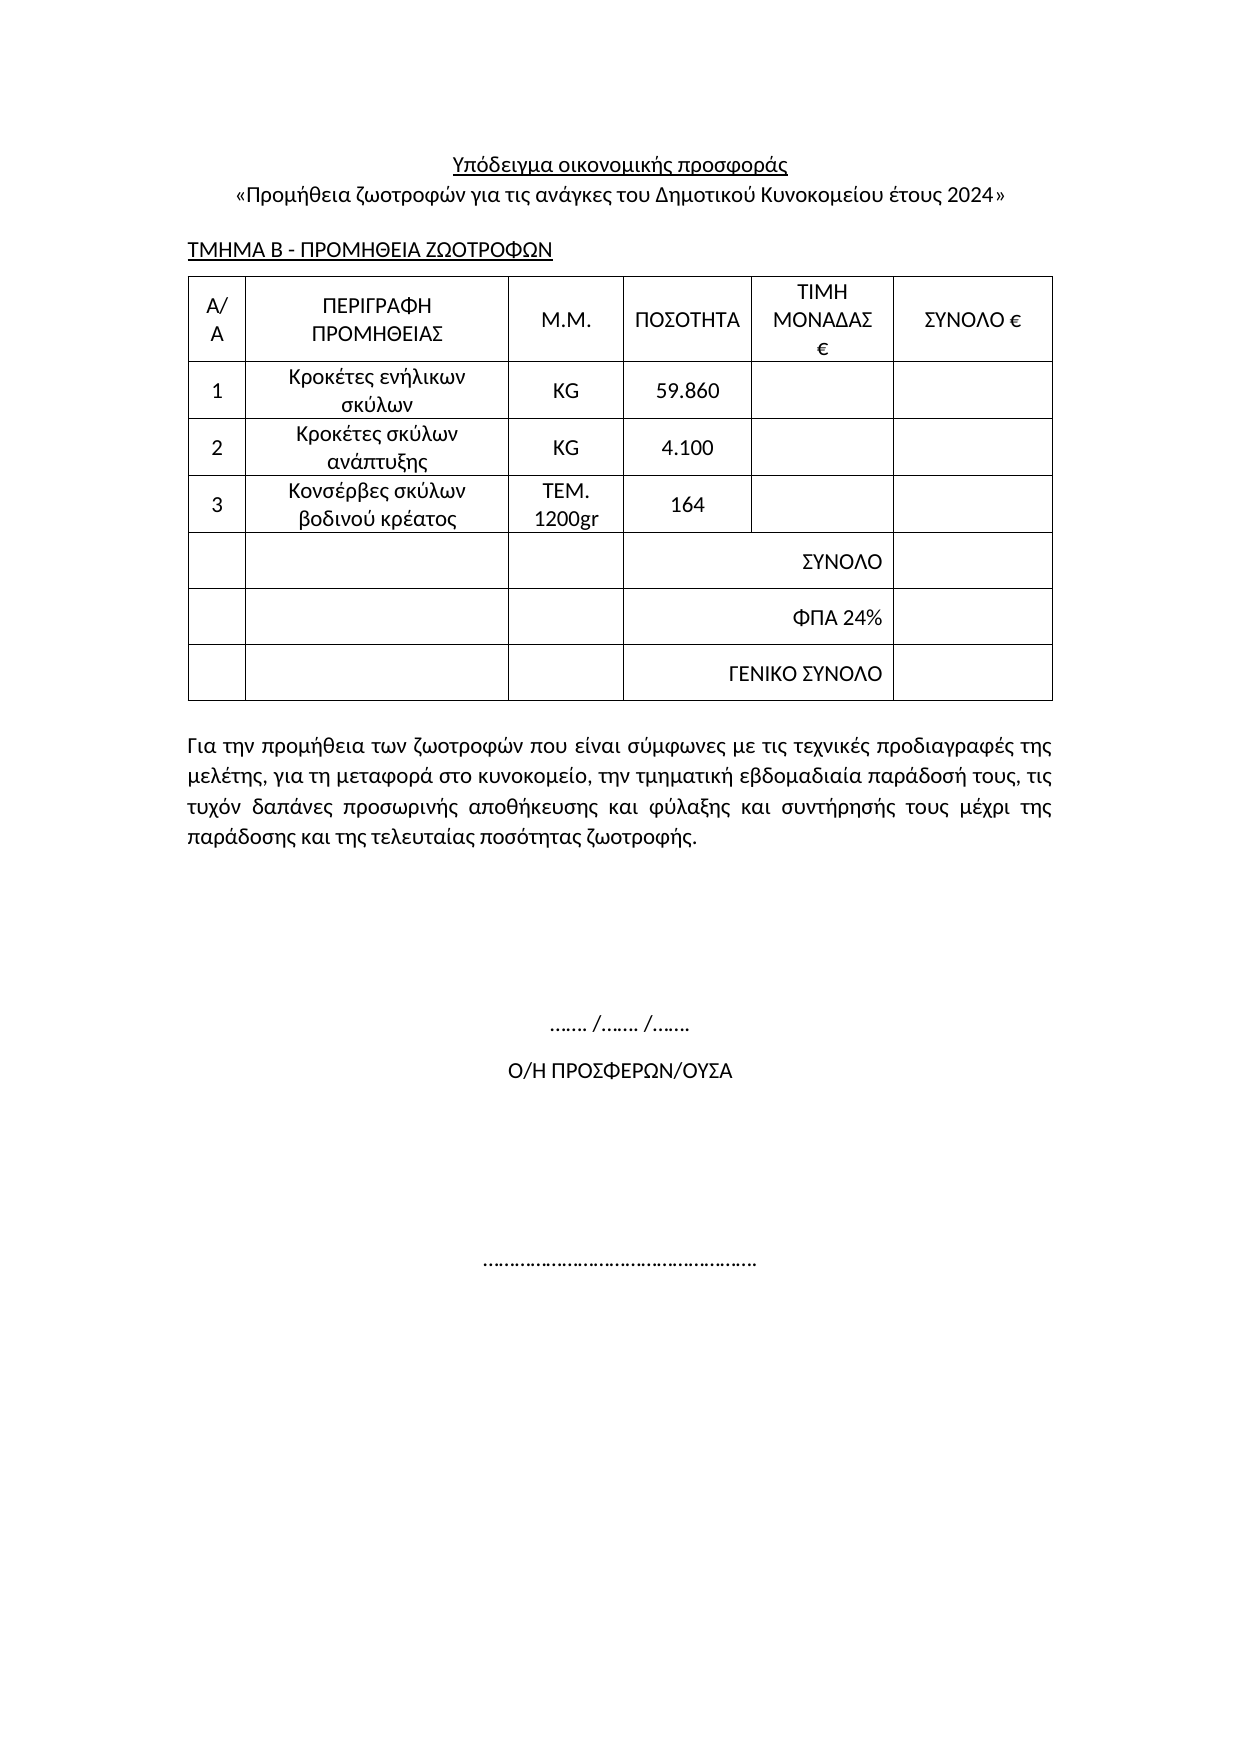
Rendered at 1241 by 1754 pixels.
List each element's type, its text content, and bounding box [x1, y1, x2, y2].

table_cell 59.860 [624, 362, 751, 418]
table_header ΠΟΣΟΤΗΤΑ [624, 277, 751, 361]
table_cell 1 [189, 362, 245, 418]
table_cell [894, 362, 1052, 418]
table_cell [894, 533, 1052, 588]
table_cell [894, 589, 1052, 644]
table_cell 2 [189, 419, 245, 475]
table_header Μ.Μ. [509, 277, 623, 361]
text Υπόδειγμα οικονομικής προσφοράς [187, 150, 1053, 178]
table_cell [189, 533, 245, 588]
table_header ΠΕΡΙΓΡΑΦΗ ΠΡΟΜΗΘΕΙΑΣ [246, 277, 508, 361]
table_cell Κροκέτες σκύλων ανάπτυξης [246, 419, 508, 475]
table_cell ΓΕΝΙΚΟ ΣΥΝΟΛΟ [624, 645, 893, 700]
table_cell 3 [189, 476, 245, 532]
table_cell [894, 419, 1052, 475]
text ΤΜΗΜΑ Β - ΠΡΟΜΗΘΕΙΑ ΖΩΟΤΡΟΦΩΝ [187, 235, 1053, 263]
text «Προμήθεια ζωοτροφών για τις ανάγκες του Δημοτικού Κυνοκομείου έτους 2024» [187, 180, 1053, 208]
table_cell [189, 645, 245, 700]
text Για την προμήθεια των ζωοτροφών που είναι σύμφωνες με τις τεχνικές προδιαγραφές της μελέτης, για τη μεταφορά στο κυνοκομείο, την τμηματική εβδομαδιαία παράδοσή τους, τις τυχόν δαπάνες προσωρινής αποθήκευσης και φύλαξης και συντήρησής τους μέχρι της παράδοσης και της τελευταίας ποσότητας ζωοτροφής. [187, 731, 1053, 850]
table_header Α/Α [189, 277, 245, 361]
table_cell Κονσέρβες σκύλων βοδινού κρέατος [246, 476, 508, 532]
table_cell [894, 645, 1052, 700]
table_cell [894, 476, 1052, 532]
text ……. /……. /……. [187, 1009, 1053, 1037]
table_cell 164 [624, 476, 751, 532]
table_cell [246, 645, 508, 700]
table_cell [752, 362, 893, 418]
table_cell 4.100 [624, 419, 751, 475]
table_cell [246, 533, 508, 588]
table_cell ΤΕΜ. 1200gr [509, 476, 623, 532]
table_cell ΣΥΝΟΛΟ [624, 533, 893, 588]
table_cell [246, 589, 508, 644]
table_header ΣΥΝΟΛΟ € [894, 277, 1052, 361]
table_cell KG [509, 362, 623, 418]
table_cell KG [509, 419, 623, 475]
text Ο/Η ΠΡΟΣΦΕΡΩΝ/ΟΥΣΑ [187, 1056, 1053, 1084]
table_cell [509, 533, 623, 588]
table_cell [752, 419, 893, 475]
table_cell Κροκέτες ενήλικων σκύλων [246, 362, 508, 418]
table_cell [509, 645, 623, 700]
table_cell [509, 589, 623, 644]
table_cell ΦΠΑ 24% [624, 589, 893, 644]
table_cell [752, 476, 893, 532]
text ……………………………………………. [187, 1244, 1053, 1272]
table_header ΤΙΜΗ ΜΟΝΑΔΑΣ € [752, 277, 893, 361]
table_cell [189, 589, 245, 644]
